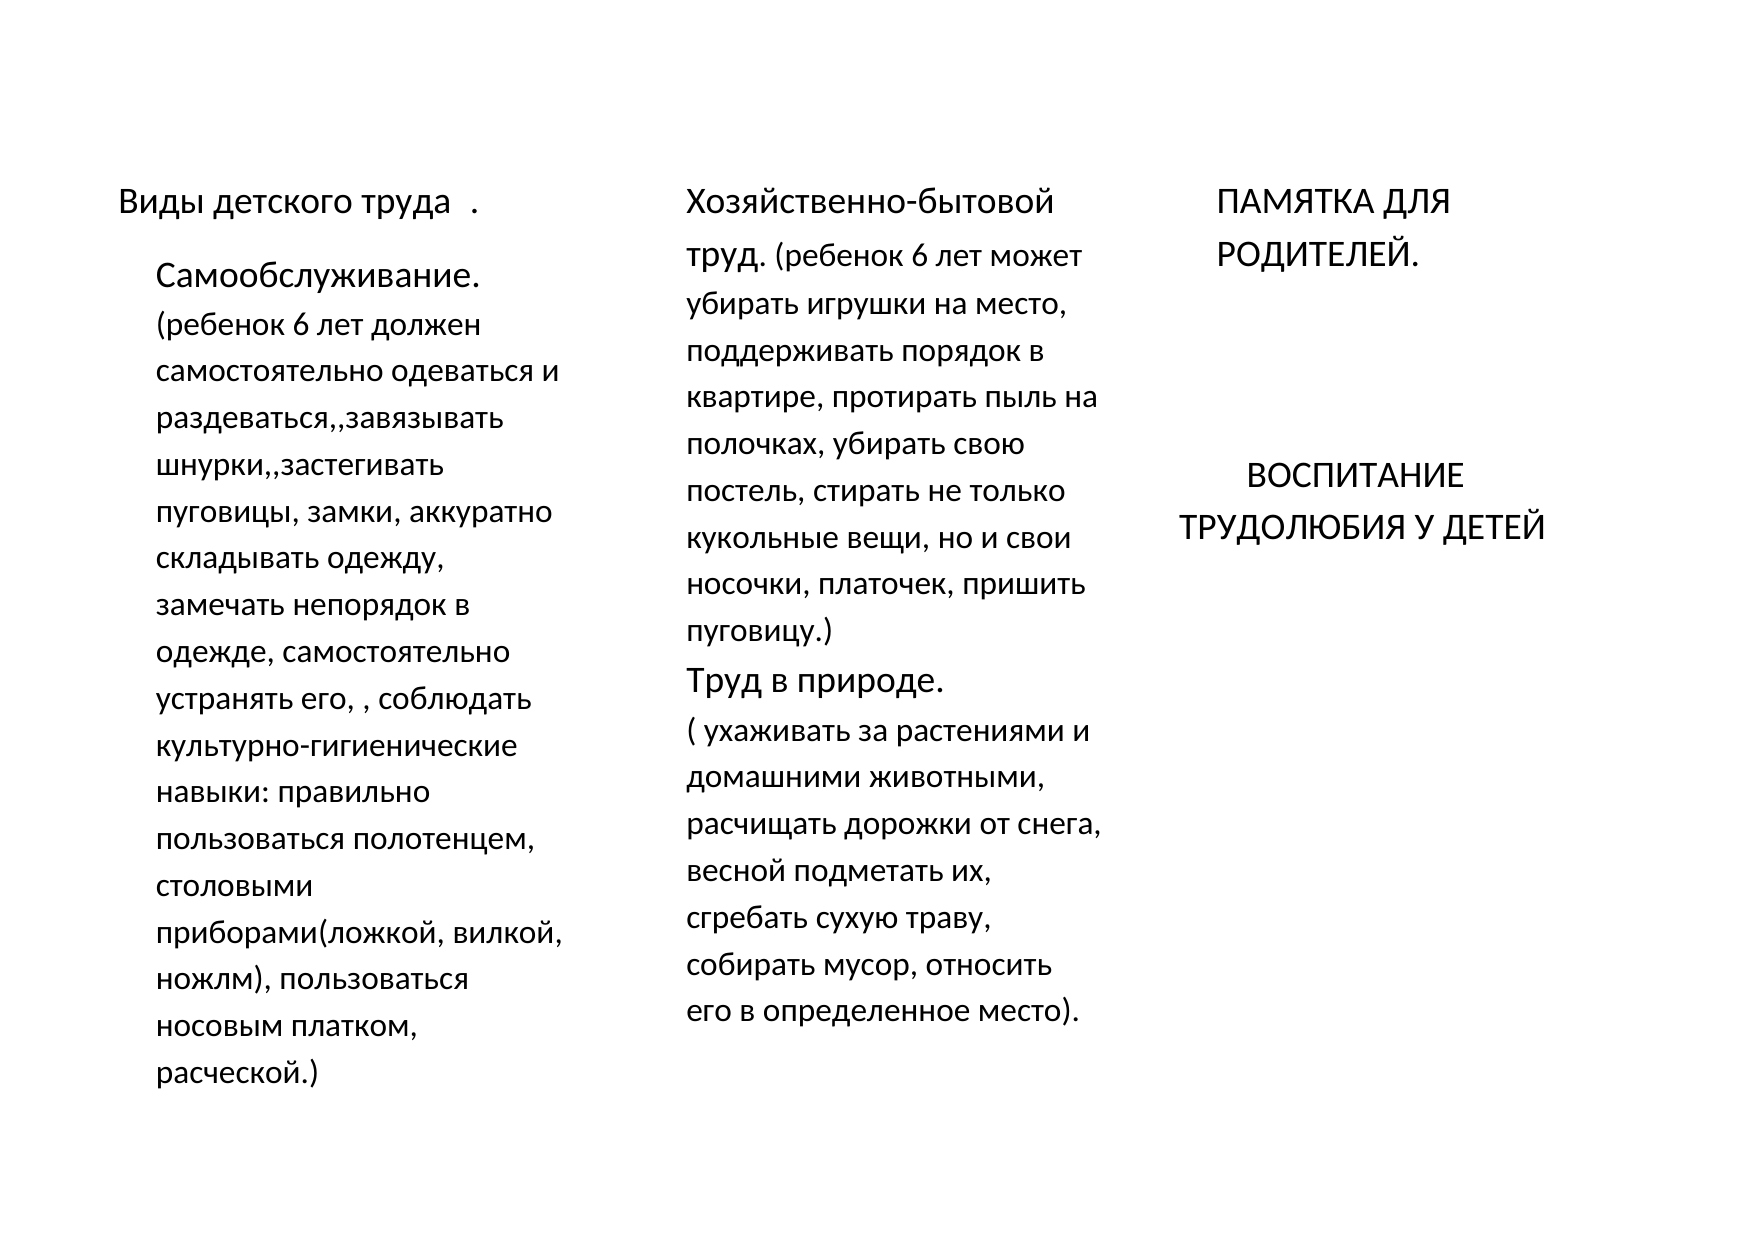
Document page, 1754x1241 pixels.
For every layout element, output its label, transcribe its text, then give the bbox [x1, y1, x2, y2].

text Виды детского труда . [118, 177, 575, 223]
text ВОСПИТАНИЕ ТРУДОЛЮБИЯ У ДЕТЕЙ [1179, 451, 1636, 549]
list ПАМЯТКА ДЛЯ РОДИТЕЛЕЙ. [1216, 177, 1636, 276]
list Хозяйственно-бытовой труд. (ребенок 6 лет может убирать игрушки на место, поддерживать порядок в квартире, протирать пыль на полочках, убирать свою постель, стирать не только кукольные вещи, но и свои носочки, платочек, пришить пуговицу.) [686, 177, 1105, 650]
list ( ухаживать за растениями и домашними животными, расчищать дорожки от снега, весной подметать их, сгребать сухую траву, собирать мусор, относить его в определенное место). [686, 709, 1105, 1030]
list Самообслуживание. (ребенок 6 лет должен самостоятельно одеваться и раздеваться,,завязывать шнурки,,застегивать пуговицы, замки, аккуратно складывать одежду, замечать непорядок в одежде, самостоятельно устранять его, , соблюдать культурно-гигиенические навыки: правильно пользоваться полотенцем, столовыми приборами(ложкой, вилкой, ножлм), пользоваться носовым платком, расческой.) [156, 251, 575, 1092]
list Труд в природе. [686, 656, 1105, 702]
